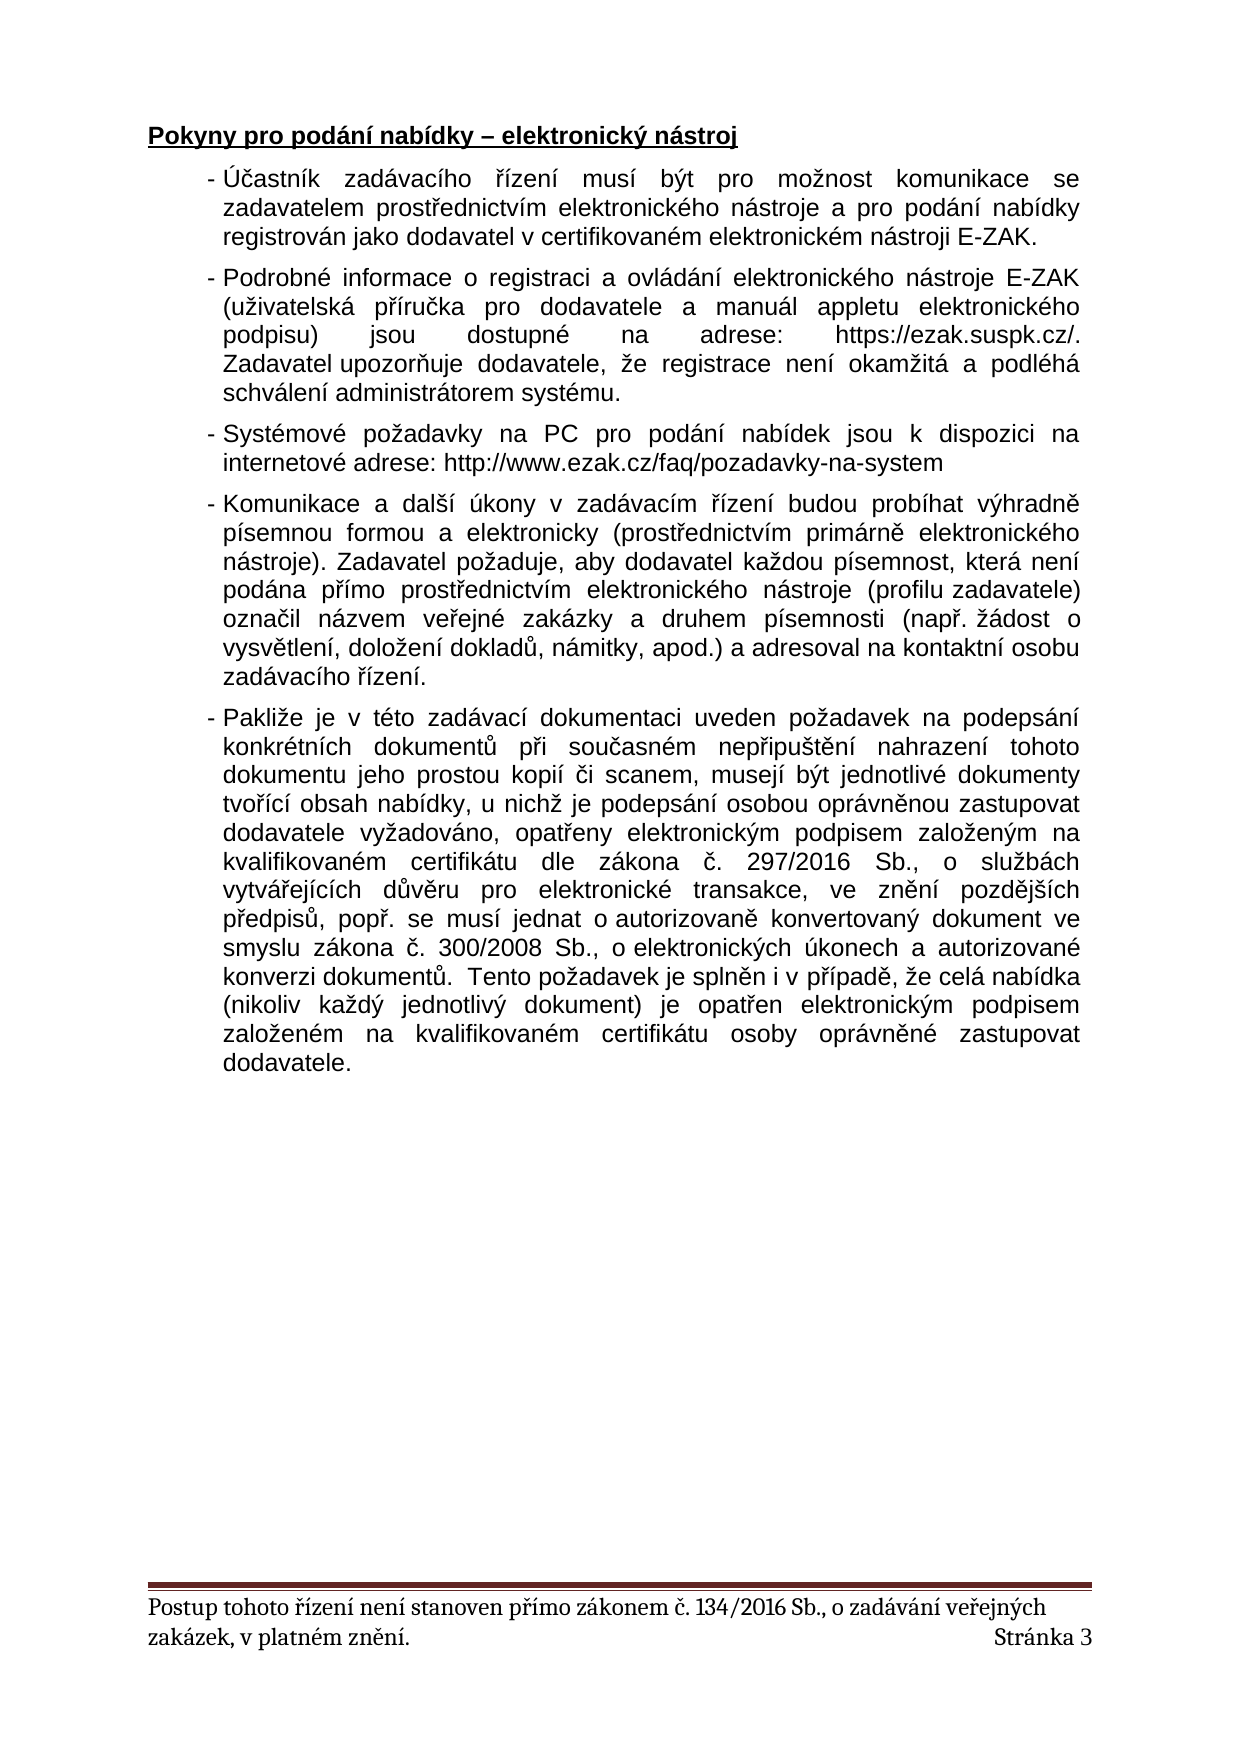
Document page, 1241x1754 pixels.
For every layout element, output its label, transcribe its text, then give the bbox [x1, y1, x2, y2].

text Pokyny pro podání nabídky – elektronický nástroj [148, 118, 1092, 151]
list Podrobné informace o registraci a ovládání elektronického nástroje E-ZAK (uživatelská příručka pro dodavatele a manuál appletu elektronického podpisu) jsou dostupné na adrese: https://ezak.suspk.cz/. Zadavatel upozorňuje dodavatele, že registrace není okamžitá a podléhá schválení administrátorem systému. [207, 263, 1081, 406]
list Komunikace a další úkony v zadávacím řízení budou probíhat výhradně písemnou formou a elektronicky (prostřednictvím primárně elektronického nástroje). Zadavatel požaduje, aby dodavatel každou písemnost, která není podána přímo prostřednictvím elektronického nástroje (profilu zadavatele) označil názvem veřejné zakázky a druhem písemnosti (např. žádost o vysvětlení, doložení dokladů, námitky, apod.) a adresoval na kontaktní osobu zadávacího řízení. [207, 489, 1081, 690]
list Pakliže je v této zadávací dokumentaci uveden požadavek na podepsání konkrétních dokumentů při současném nepřipuštění nahrazení tohoto dokumentu jeho prostou kopií či scanem, musejí být jednotlivé dokumenty tvořící obsah nabídky, u nichž je podepsání osobou oprávněnou zastupovat dodavatele vyžadováno, opatřeny elektronickým podpisem založeným na kvalifikovaném certifikátu dle zákona č. 297/2016 Sb., o službách vytvářejících důvěru pro elektronické transakce, ve znění pozdějších předpisů, popř. se musí jednat o autorizovaně konvertovaný dokument ve smyslu zákona č. 300/2008 Sb., o elektronických úkonech a autorizované konverzi dokumentů. Tento požadavek je splněn i v případě, že celá nabídka (nikoliv každý jednotlivý dokument) je opatřen elektronickým podpisem založeném na kvalifikovaném certifikátu osoby oprávněné zastupovat dodavatele. [207, 703, 1081, 1076]
list Systémové požadavky na PC pro podání nabídek jsou k dispozici na internetové adrese: http://www.ezak.cz/faq/pozadavky-na-system [207, 419, 1081, 476]
list Účastník zadávacího řízení musí být pro možnost komunikace se zadavatelem prostřednictvím elektronického nástroje a pro podání nabídky registrován jako dodavatel v certifikovaném elektronickém nástroji E-ZAK. [207, 164, 1081, 250]
